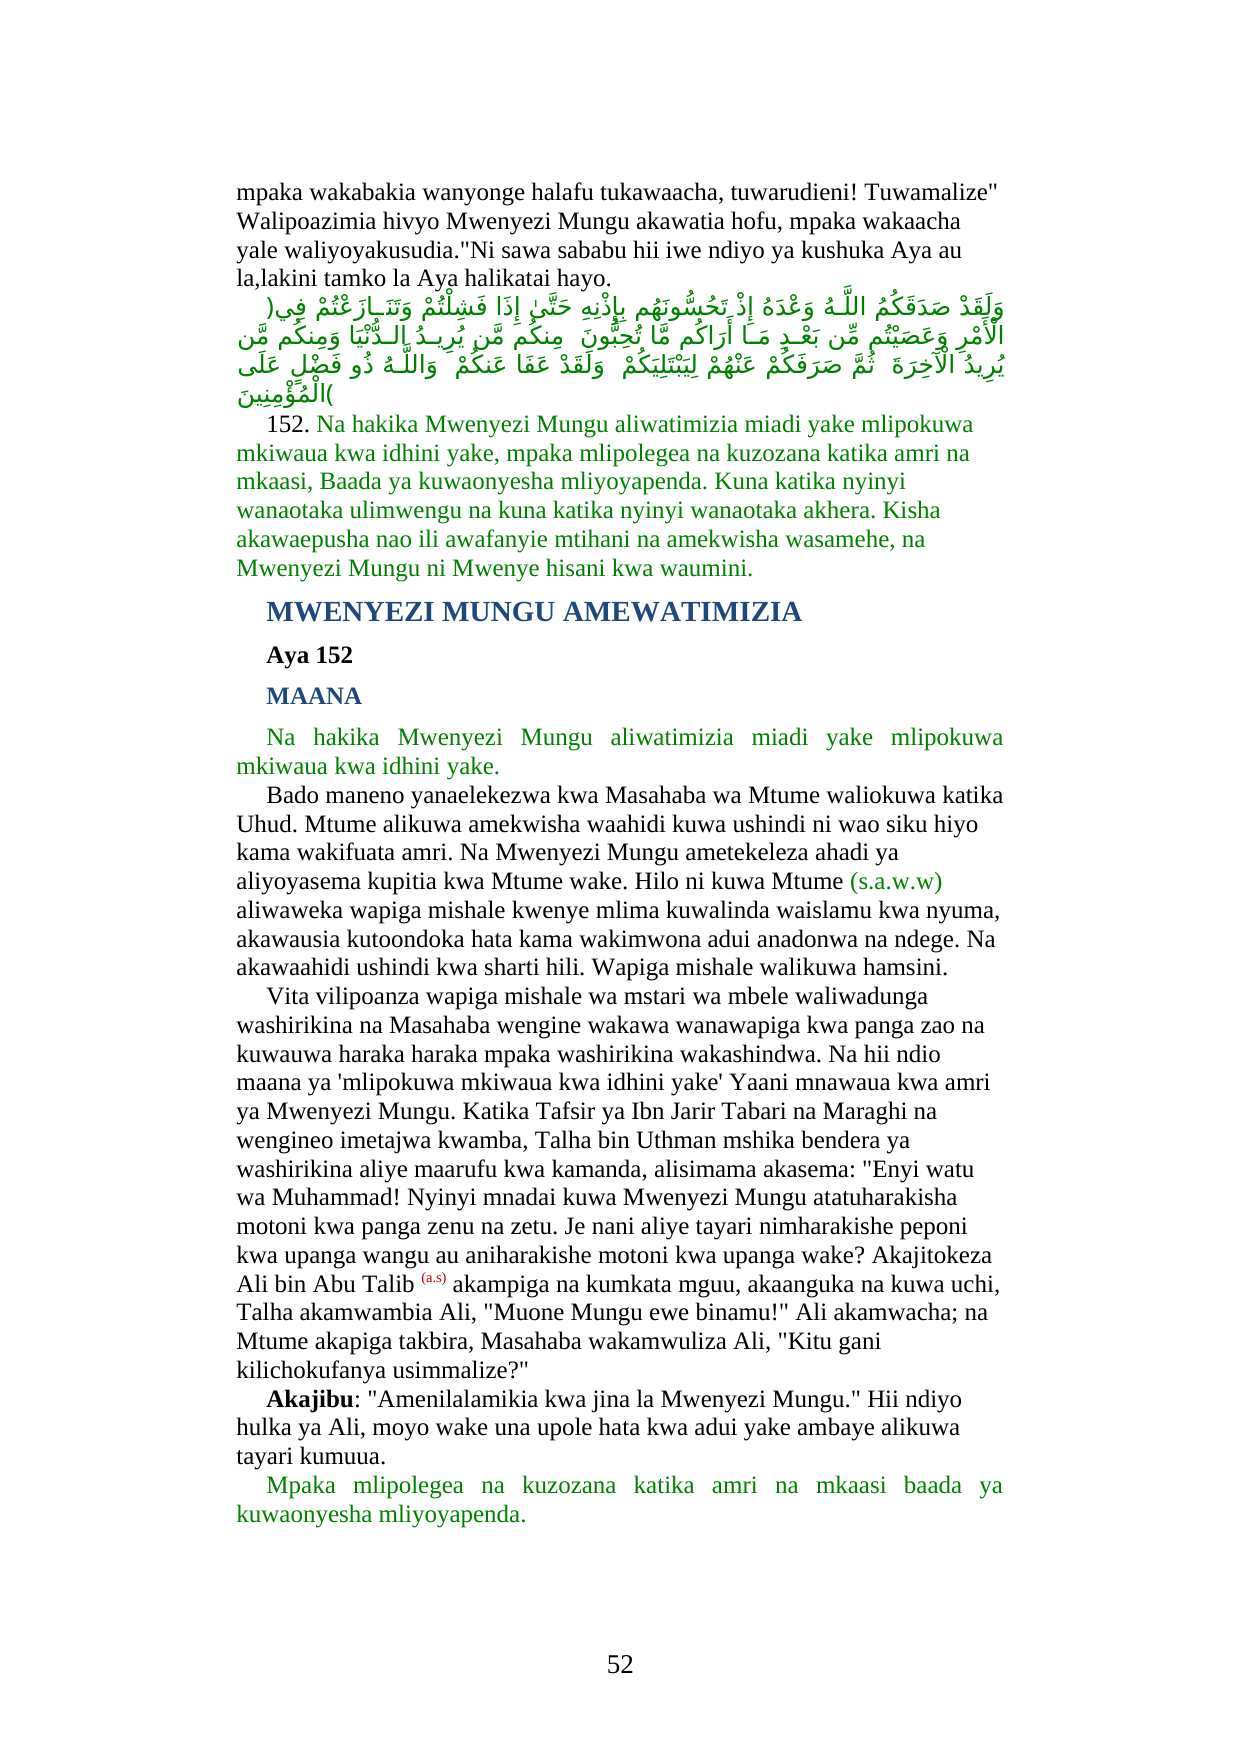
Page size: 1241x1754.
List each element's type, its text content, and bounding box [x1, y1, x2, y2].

subtitle MAANA [236, 681, 1004, 710]
text Akajibu: "Amenilalamikia kwa jina la Mwenyezi Mungu." Hii ndiyo hulka ya Ali, moyo wake una upole hata kwa adui yake ambaye alikuwa tayari kumuua. [236, 1384, 1004, 1470]
text Bado maneno yanaelekezwa kwa Masahaba wa Mtume waliokuwa katika Uhud. Mtume alikuwa amekwisha waahidi kuwa ushindi ni wao siku hiyo kama wakifuata amri. Na Mwenyezi Mungu ametekeleza ahadi ya aliyoyasema kupitia kwa Mtume wake. Hilo ni kuwa Mtume (s.a.w.w) aliwaweka wapiga mishale kwenye mlima kuwalinda waislamu kwa nyuma, akawausia kutoondoka hata kama wakimwona adui anadonwa na ndege. Na akawaahidi ushindi kwa sharti hili. Wapiga mishale walikuwa hamsini. [236, 780, 1004, 981]
text 152. Na hakika Mwenyezi Mungu aliwatimizia miadi yake mlipokuwa mkiwaua kwa idhini yake, mpaka mlipolegea na kuzozana katika amri na mkaasi, Baada ya kuwaonyesha mliyoyapenda. Kuna katika nyinyi wanaotaka ulimwengu na kuna katika nyinyi wanaotaka akhera. Kisha akawaepusha nao ili awafanyie mtihani na amekwisha wasamehe, na Mwenyezi Mungu ni Mwenye hisani kwa waumini. [236, 409, 1004, 581]
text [236, 177, 1004, 292]
text Na hakika Mwenyezi Mungu aliwatimizia miadi yake mlipokuwa mkiwaua kwa idhini yake. [236, 722, 1004, 780]
subtitle MWENYEZI MUNGU AMEWATIMIZIA [236, 594, 1004, 627]
text Vita vilipoanza wapiga mishale wa mstari wa mbele waliwadunga washirikina na Masahaba wengine wakawa wanawapiga kwa panga zao na kuwauwa haraka haraka mpaka washirikina wakashindwa. Na hii ndio maana ya 'mlipokuwa mkiwaua kwa idhini yake' Yaani mnawaua kwa amri ya Mwenyezi Mungu. Katika Tafsir ya Ibn Jarir Tabari na Maraghi na wengineo imetajwa kwamba, Talha bin Uthman mshika bendera ya washirikina aliye maarufu kwa kamanda, alisimama akasema: "Enyi watu wa Muhammad! Nyinyi mnadai kuwa Mwenyezi Mungu atatuharakisha motoni kwa panga zenu na zetu. Je nani aliye tayari nimharakishe peponi kwa upanga wangu au aniharakishe motoni kwa upanga wake? Akajitokeza Ali bin Abu Talib (a.s) akampiga na kumkata mguu, akaanguka na kuwa uchi, Talha akamwambia Ali, "Muone Mungu ewe binamu!" Ali akamwacha; na Mtume akapiga takbira, Masahaba wakamwuliza Ali, "Kitu gani kilichokufanya usimmalize?" [236, 981, 1004, 1384]
text Aya 152 [236, 640, 1004, 669]
text ﴿وَلَقَدْ صَدَقَكُمُ اللَّـهُ وَعْدَهُ إِذْ تَحُسُّونَهُم بِإِذْنِهِ حَتَّىٰ إِذَا فَشِلْتُمْ وَتَنَازَعْتُمْ فِي الْأَمْرِ وَعَصَيْتُم مِّن بَعْدِ مَا أَرَاكُم مَّا تُحِبُّونَ مِنكُم مَّن يُرِيدُ الدُّنْيَا وَمِنكُم مَّن يُرِيدُ الْآخِرَةَ ثُمَّ صَرَفَكُمْ عَنْهُمْ لِيَبْتَلِيَكُمْ وَلَقَدْ عَفَا عَنكُمْ وَاللَّـهُ ذُو فَضْلٍ عَلَى الْمُؤْمِنِينَ﴾ [236, 292, 1004, 409]
text Mpaka mlipolegea na kuzozana katika amri na mkaasi baada ya kuwaonyesha mliyoyapenda. [236, 1470, 1004, 1527]
